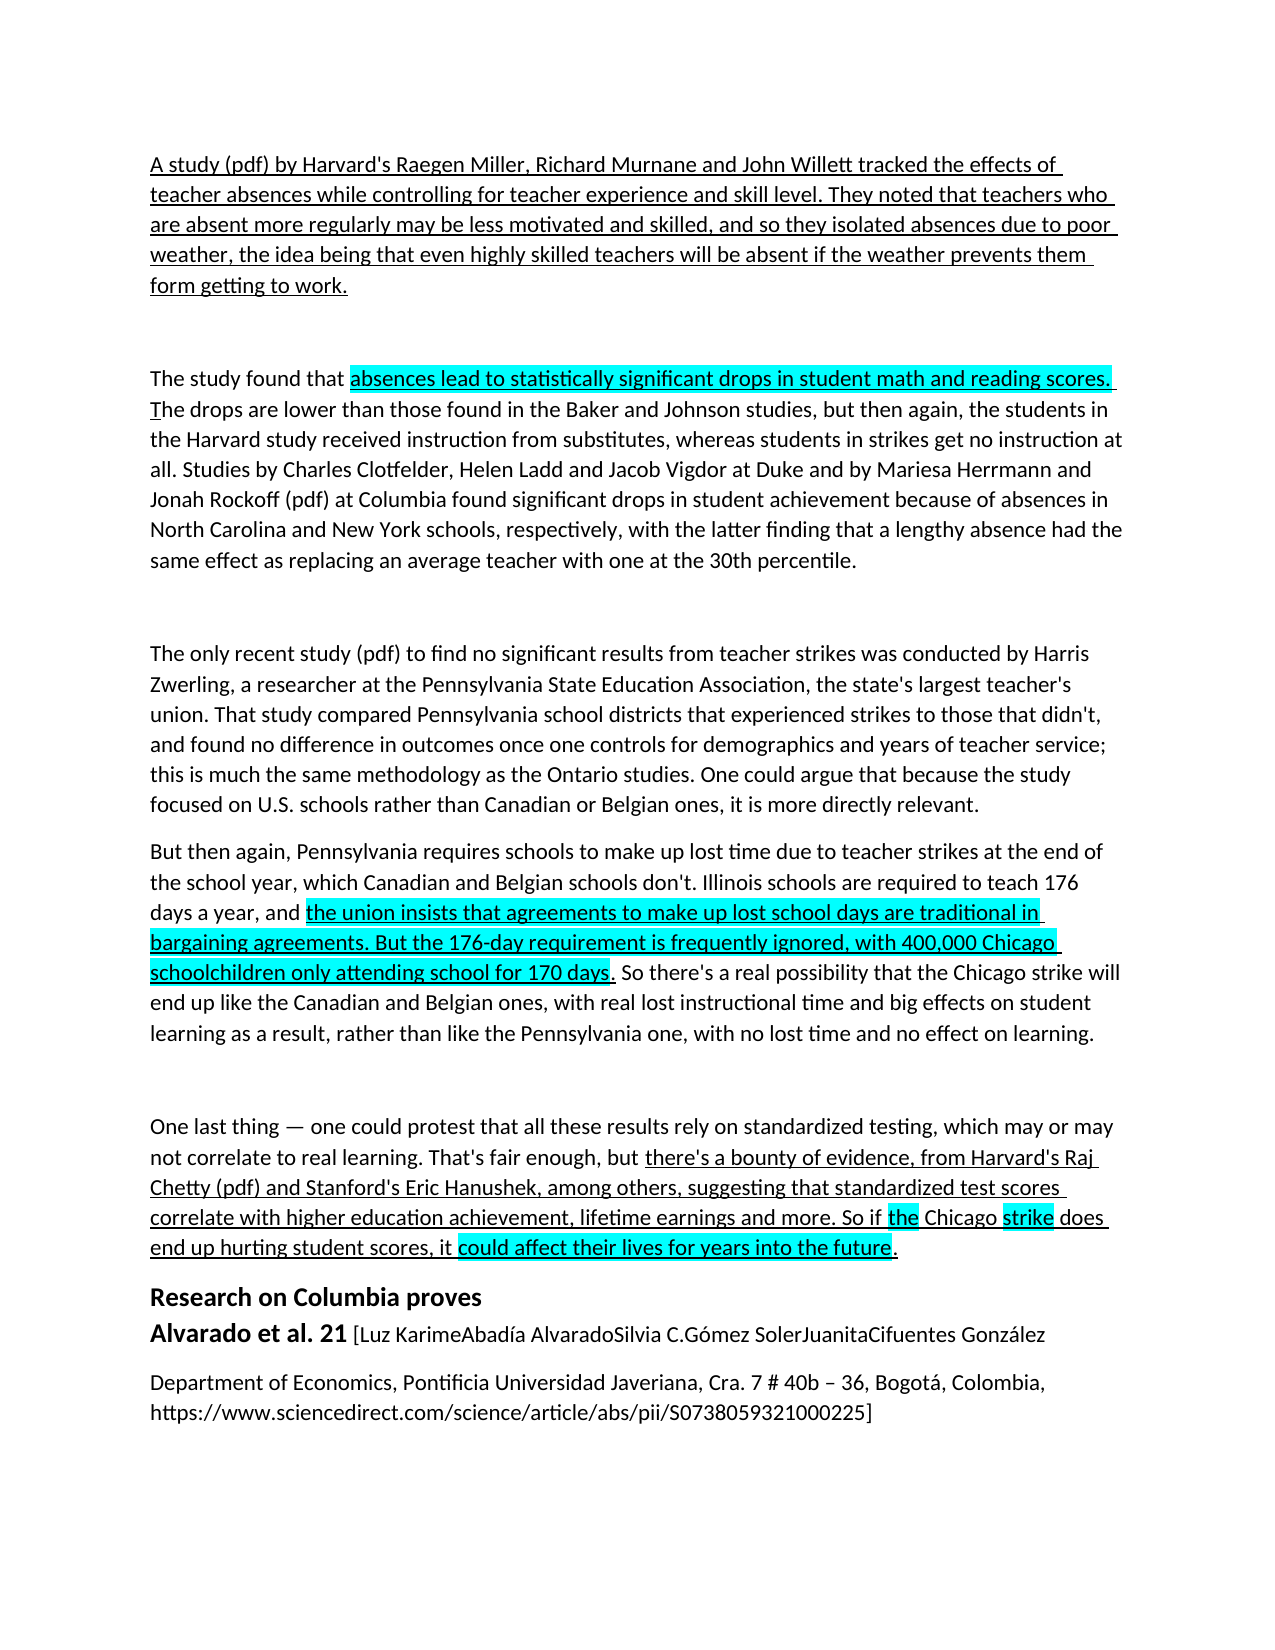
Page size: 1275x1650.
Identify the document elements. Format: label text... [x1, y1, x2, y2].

subtitle Research on Columbia proves [150, 1280, 1125, 1313]
text The only recent study (pdf) to find no significant results from teacher strikes was conducted by Harris Zwerling, a researcher at the Pennsylvania State Education Association, the state's largest teacher's union. That study compared Pennsylvania school districts that experienced strikes to those that didn't, and found no difference in outcomes once one controls for demographics and years of teacher service; this is much the same methodology as the Ontario studies. One could argue that because the study focused on U.S. schools rather than Canadian or Belgian ones, it is more directly relevant. [150, 639, 1125, 819]
text The study found that absences lead to statistically significant drops in student math and reading scores. The drops are lower than those found in the Baker and Johnson studies, but then again, the students in the Harvard study received instruction from substitutes, whereas students in strikes get no instruction at all. Studies by Charles Clotfelder, Helen Ladd and Jacob Vigdor at Duke and by Mariesa Herrmann and Jonah Rockoff (pdf) at Columbia found significant drops in student achievement because of absences in North Carolina and New York schools, respectively, with the latter finding that a lengthy absence had the same effect as replacing an average teacher with one at the 30th percentile. [150, 364, 1125, 574]
text A study (pdf) by Harvard's Raegen Miller, Richard Murnane and John Willett tracked the effects of teacher absences while controlling for teacher experience and skill level. They noted that teachers who are absent more regularly may be less motivated and skilled, and so they isolated absences due to poor weather, the idea being that even highly skilled teachers will be absent if the weather prevents them form getting to work. [150, 150, 1125, 299]
text Department of Economics, Pontificia Universidad Javeriana, Cra. 7 # 40b – 36, Bogotá, Colombia, https://www.sciencedirect.com/science/article/abs/pii/S0738059321000225] [150, 1368, 1125, 1426]
text Alvarado et al. 21 [Luz KarimeAbadía AlvaradoSilvia C.Gómez SolerJuanitaCifuentes González [150, 1316, 1125, 1349]
text But then again, Pennsylvania requires schools to make up lost time due to teacher strikes at the end of the school year, which Canadian and Belgian schools don't. Illinois schools are required to teach 176 days a year, and the union insists that agreements to make up lost school days are traditional in bargaining agreements. But the 176-day requirement is frequently ignored, with 400,000 Chicago schoolchildren only attending school for 170 days. So there's a real possibility that the Chicago strike will end up like the Canadian and Belgian ones, with real lost instructional time and big effects on student learning as a result, rather than like the Pennsylvania one, with no lost time and no effect on learning. [150, 837, 1125, 1047]
text One last thing — one could protest that all these results rely on standardized testing, which may or may not correlate to real learning. That's fair enough, but there's a bounty of evidence, from Harvard's Raj Chetty (pdf) and Stanford's Eric Hanushek, among others, suggesting that standardized test scores correlate with higher education achievement, lifetime earnings and more. So if the Chicago strike does end up hurting student scores, it could affect their lives for years into the future. [150, 1112, 1125, 1261]
